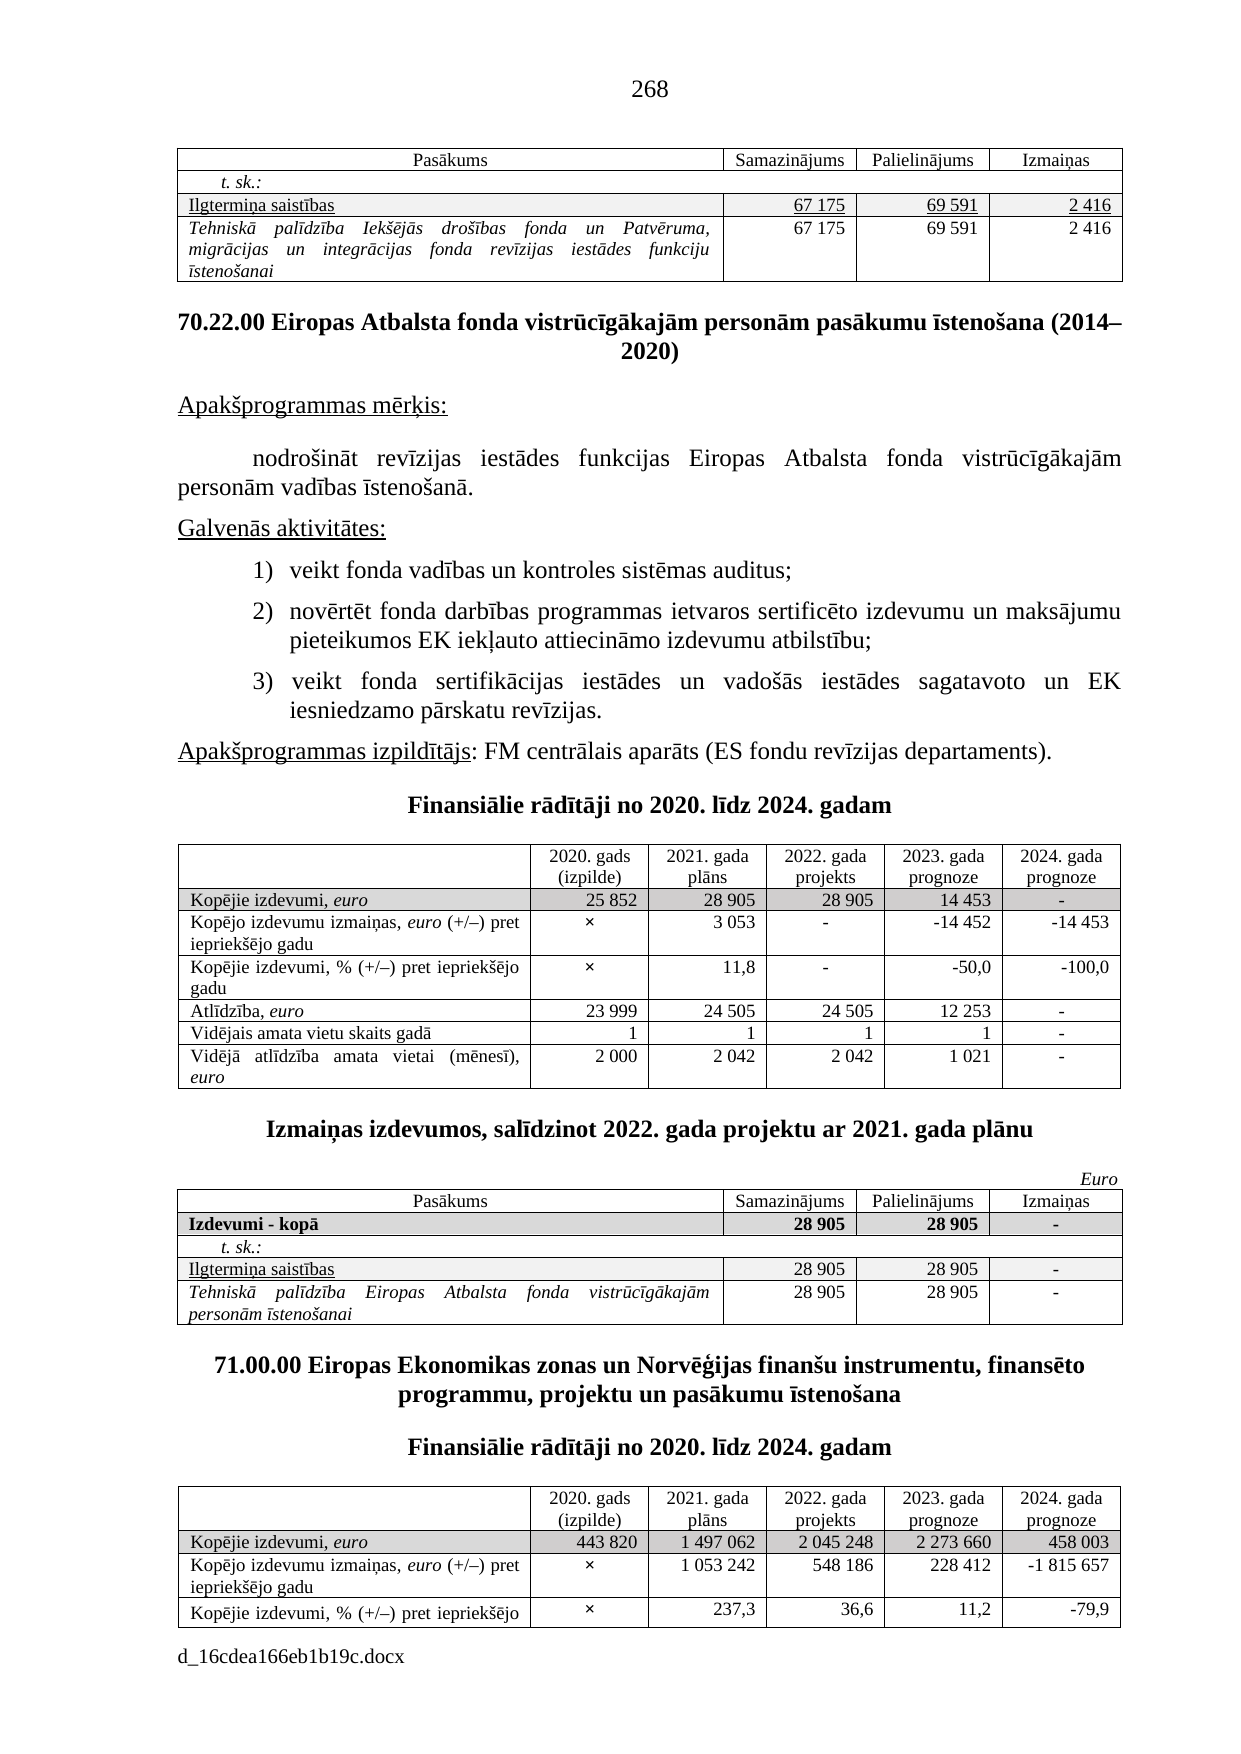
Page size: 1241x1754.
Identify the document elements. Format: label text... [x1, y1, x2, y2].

text nodrošināt revīzijas iestādes funkcijas Eiropas Atbalsta fonda vistrūcīgākajām personām vadības īstenošanā. [177, 443, 1122, 501]
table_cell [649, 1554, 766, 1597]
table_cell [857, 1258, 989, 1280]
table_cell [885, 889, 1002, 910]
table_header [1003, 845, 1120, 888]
text 3) veikt fonda sertifikācijas iestādes un vadošās iestādes sagatavoto un EK iesniedzamo pārskatu revīzijas. [252, 666, 1122, 723]
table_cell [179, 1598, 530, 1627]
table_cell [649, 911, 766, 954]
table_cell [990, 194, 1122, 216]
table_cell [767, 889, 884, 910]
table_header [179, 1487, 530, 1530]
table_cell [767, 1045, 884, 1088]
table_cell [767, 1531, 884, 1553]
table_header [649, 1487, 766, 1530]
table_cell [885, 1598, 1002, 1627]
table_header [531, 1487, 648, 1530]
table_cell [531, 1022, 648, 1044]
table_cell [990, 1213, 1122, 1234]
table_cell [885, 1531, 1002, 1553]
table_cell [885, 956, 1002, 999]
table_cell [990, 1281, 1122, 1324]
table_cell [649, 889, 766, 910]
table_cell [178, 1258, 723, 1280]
text 70.22.00 Eiropas Atbalsta fonda vistrūcīgākajām personām pasākumu īstenošana (2014–2020) [177, 307, 1122, 365]
text 1) veikt fonda vadības un kontroles sistēmas auditus; [252, 555, 1122, 583]
text Izmaiņas izdevumos, salīdzinot 2022. gada projektu ar 2021. gada plānu [177, 1114, 1122, 1143]
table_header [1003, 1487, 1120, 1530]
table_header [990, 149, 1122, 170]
text 2) novērtēt fonda darbības programmas ietvaros sertificēto izdevumu un maksājumu pieteikumos EK iekļauto attiecināmo izdevumu atbilstību; [252, 596, 1122, 653]
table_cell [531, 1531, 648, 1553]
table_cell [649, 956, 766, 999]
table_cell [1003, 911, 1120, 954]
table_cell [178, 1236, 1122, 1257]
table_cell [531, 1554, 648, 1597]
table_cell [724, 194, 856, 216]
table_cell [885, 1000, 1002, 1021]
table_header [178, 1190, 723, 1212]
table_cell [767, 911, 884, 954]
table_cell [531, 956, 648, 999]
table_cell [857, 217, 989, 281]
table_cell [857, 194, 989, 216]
text Finansiālie rādītāji no 2020. līdz 2024. gadam [177, 1432, 1122, 1461]
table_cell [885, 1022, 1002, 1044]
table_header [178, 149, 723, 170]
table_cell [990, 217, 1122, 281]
text Galvenās aktivitātes: [177, 513, 1122, 542]
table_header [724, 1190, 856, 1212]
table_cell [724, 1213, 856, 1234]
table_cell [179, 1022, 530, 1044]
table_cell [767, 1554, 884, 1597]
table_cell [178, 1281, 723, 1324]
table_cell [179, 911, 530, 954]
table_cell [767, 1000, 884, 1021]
text Apakšprogrammas izpildītājs: FM centrālais aparāts (ES fondu revīzijas departaments). [177, 736, 1122, 765]
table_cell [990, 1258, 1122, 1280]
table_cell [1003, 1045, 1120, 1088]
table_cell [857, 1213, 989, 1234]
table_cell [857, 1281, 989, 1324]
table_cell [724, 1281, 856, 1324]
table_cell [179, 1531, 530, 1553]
text Finansiālie rādītāji no 2020. līdz 2024. gadam [177, 790, 1122, 818]
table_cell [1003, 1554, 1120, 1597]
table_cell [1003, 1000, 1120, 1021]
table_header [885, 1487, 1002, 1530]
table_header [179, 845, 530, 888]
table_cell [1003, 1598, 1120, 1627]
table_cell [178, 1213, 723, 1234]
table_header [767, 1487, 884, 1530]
text 71.00.00 Eiropas Ekonomikas zonas un Norvēģijas finanšu instrumentu, finansēto programmu, projektu un pasākumu īstenošana [177, 1350, 1122, 1407]
text Euro [1002, 1168, 1122, 1189]
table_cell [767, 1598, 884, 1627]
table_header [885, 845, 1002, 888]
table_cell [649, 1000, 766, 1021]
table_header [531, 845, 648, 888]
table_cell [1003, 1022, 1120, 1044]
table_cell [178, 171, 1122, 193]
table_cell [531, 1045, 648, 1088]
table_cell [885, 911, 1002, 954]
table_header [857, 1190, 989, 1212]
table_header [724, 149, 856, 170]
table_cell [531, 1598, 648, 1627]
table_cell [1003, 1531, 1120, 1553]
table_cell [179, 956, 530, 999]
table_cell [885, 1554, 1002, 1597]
text Apakšprogrammas mērķis: [177, 390, 1122, 418]
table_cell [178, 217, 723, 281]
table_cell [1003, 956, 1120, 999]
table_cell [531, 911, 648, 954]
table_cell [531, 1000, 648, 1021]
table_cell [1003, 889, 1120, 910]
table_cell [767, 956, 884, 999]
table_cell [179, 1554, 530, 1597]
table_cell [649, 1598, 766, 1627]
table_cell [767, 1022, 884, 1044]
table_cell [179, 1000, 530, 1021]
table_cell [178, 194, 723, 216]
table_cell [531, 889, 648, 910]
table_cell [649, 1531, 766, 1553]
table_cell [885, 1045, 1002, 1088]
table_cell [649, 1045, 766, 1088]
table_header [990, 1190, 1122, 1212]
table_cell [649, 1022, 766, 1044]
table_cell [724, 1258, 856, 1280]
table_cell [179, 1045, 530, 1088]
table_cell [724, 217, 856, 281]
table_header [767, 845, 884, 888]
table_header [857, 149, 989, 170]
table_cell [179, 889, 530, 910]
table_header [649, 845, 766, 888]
